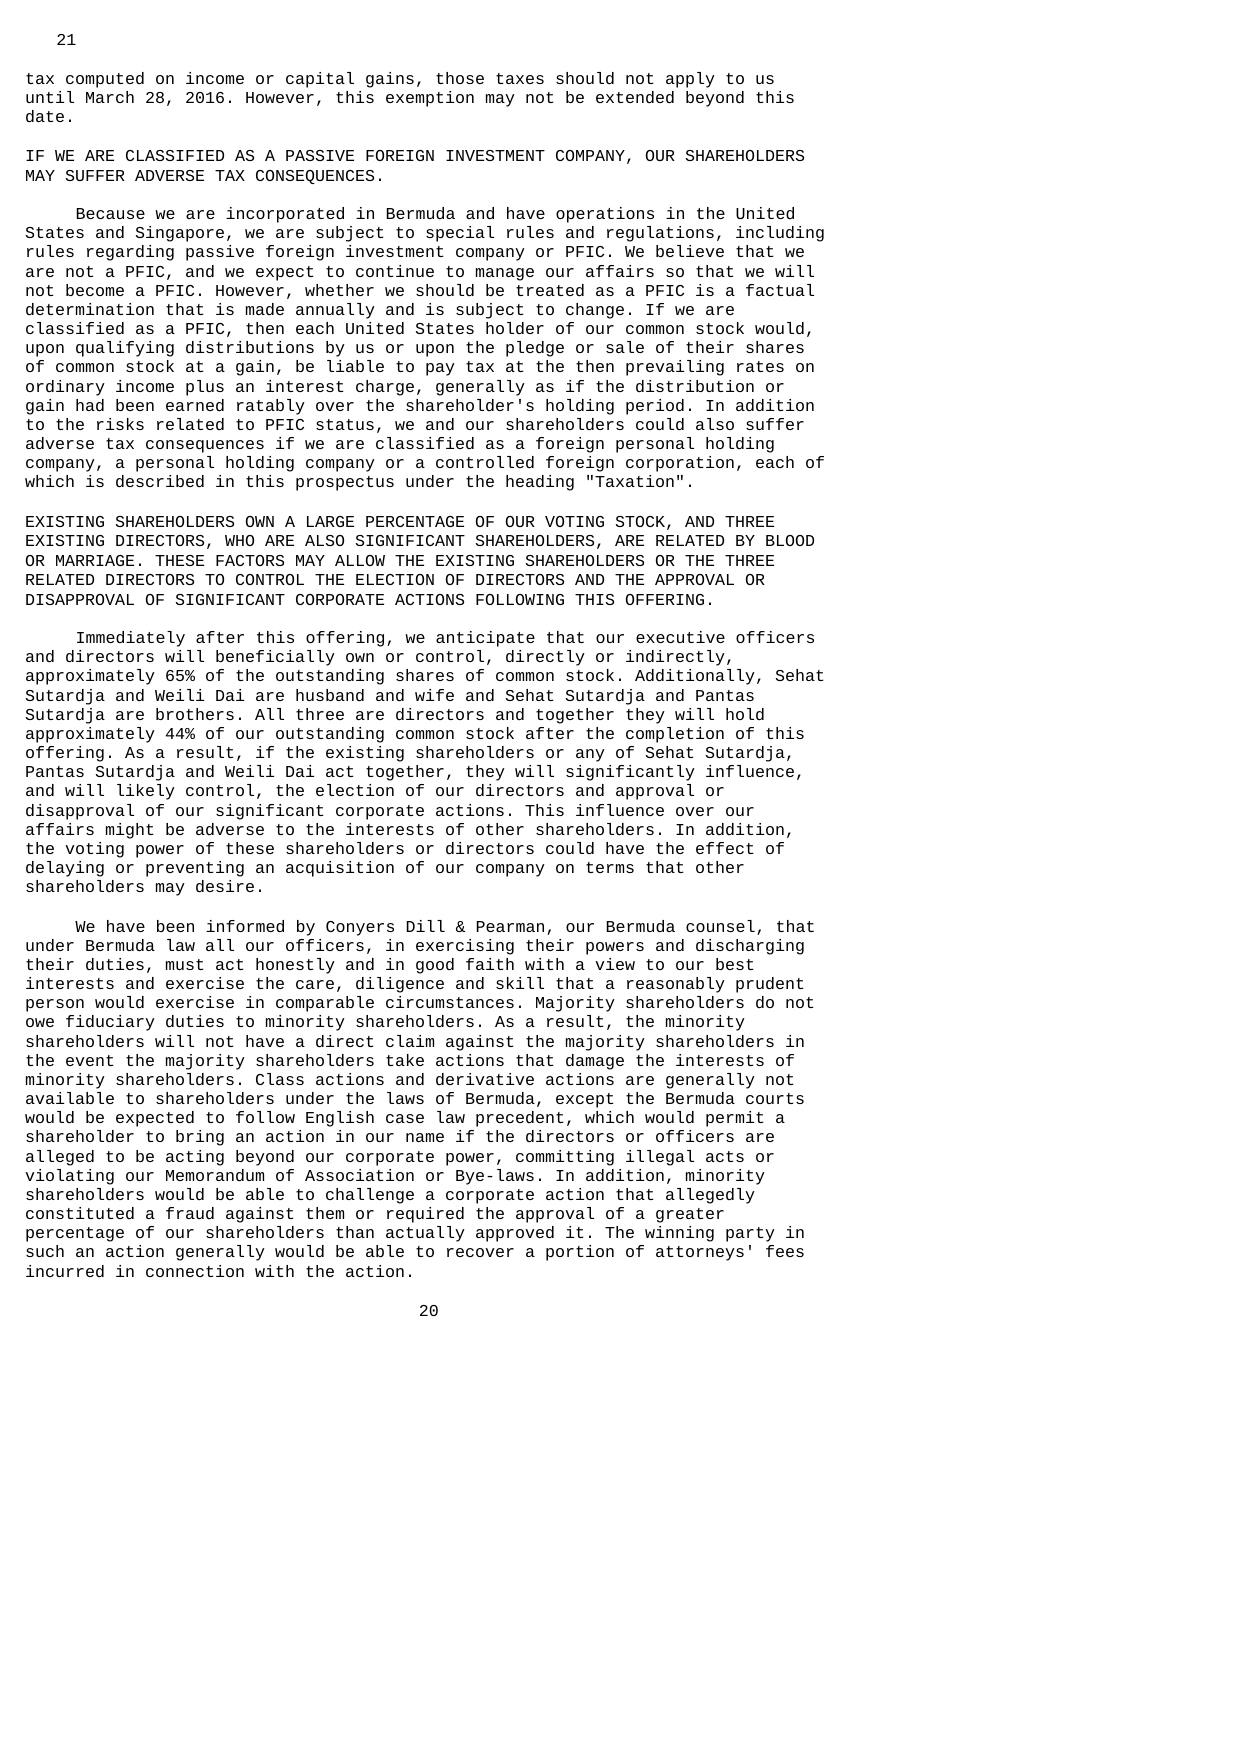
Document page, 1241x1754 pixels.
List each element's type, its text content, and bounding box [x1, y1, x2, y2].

text 20 [419, 1303, 1090, 1322]
text IF WE ARE CLASSIFIED AS A PASSIVE FOREIGN INVESTMENT COMPANY, OUR SHAREHOLDERS MAY SUFFER ADVERSE TAX CONSEQUENCES. [25, 148, 813, 186]
text Immediately after this offering, we anticipate that our executive officers and directors will beneficially own or control, directly or indirectly, approximately 65% of the outstanding shares of common stock. Additionally, Sehat Sutardja and Weili Dai are husband and wife and Sehat Sutardja and Pantas Sutardja are brothers. All three are directors and together they will hold approximately 44% of our outstanding common stock after the completion of this offering. As a result, if the existing shareholders or any of Sehat Sutardja, Pantas Sutardja and Weili Dai act together, they will significantly influence, and will likely control, the election of our directors and approval or disapproval of our significant corporate actions. This influence over our affairs might be adverse to the interests of other shareholders. In addition, the voting power of these shareholders or directors could have the effect of delaying or preventing an acquisition of our company on terms that other shareholders may desire. [25, 630, 834, 898]
text tax computed on income or capital gains, those taxes should not apply to us until March 28, 2016. However, this exemption may not be extended beyond this date. [25, 70, 803, 128]
text We have been informed by Conyers Dill & Pearman, our Bermuda counsel, that under Bermuda law all our officers, in exercising their powers and discharging their duties, must act honestly and in good faith with a view to our best interests and exercise the care, diligence and skill that a reasonably prudent person would exercise in comparable circumstances. Majority shareholders do not owe fiduciary duties to minority shareholders. As a result, the minority shareholders will not have a direct claim against the majority shareholders in the event the majority shareholders take actions that damage the interests of minority shareholders. Class actions and derivative actions are generally not available to shareholders under the laws of Bermuda, except the Bermuda courts would be expected to follow English case law precedent, which would permit a shareholder to bring an action in our name if the directors or officers are alleged to be acting beyond our corporate power, committing illegal acts or violating our Memorandum of Association or Bye-laws. In addition, minority shareholders would be able to challenge a corporate action that allegedly constituted a fraud against them or required the approval of a greater percentage of our shareholders than actually approved it. The winning party in such an action generally would be able to recover a portion of attorneys' fees incurred in connection with the action. [25, 918, 824, 1282]
text Because we are incorporated in Bermuda and have operations in the United States and Singapore, we are subject to special rules and regulations, including rules regarding passive foreign investment company or PFIC. We believe that we are not a PFIC, and we expect to continue to manage our affairs so that we will not become a PFIC. However, whether we should be treated as a PFIC is a factual determination that is made annually and is subject to change. If we are classified as a PFIC, then each United States holder of our common stock would, upon qualifying distributions by us or upon the pledge or sale of their shares of common stock at a gain, be liable to pay tax at the then prevailing rates on ordinary income plus an interest charge, generally as if the distribution or gain had been earned ratably over the shareholder's holding period. In addition to the risks related to PFIC status, we and our shareholders could also suffer adverse tax consequences if we are classified as a foreign personal holding company, a personal holding company or a controlled foreign corporation, each of which is described in this prospectus under the heading "Taxation". [25, 206, 834, 493]
text EXISTING SHAREHOLDERS OWN A LARGE PERCENTAGE OF OUR VOTING STOCK, AND THREE EXISTING DIRECTORS, WHO ARE ALSO SIGNIFICANT SHAREHOLDERS, ARE RELATED BY BLOOD OR MARRIAGE. THESE FACTORS MAY ALLOW THE EXISTING SHAREHOLDERS OR THE THREE RELATED DIRECTORS TO CONTROL THE ELECTION OF DIRECTORS AND THE APPROVAL OR DISAPPROVAL OF SIGNIFICANT CORPORATE ACTIONS FOLLOWING THIS OFFERING. [25, 513, 824, 610]
text 21 [56, 32, 1090, 50]
